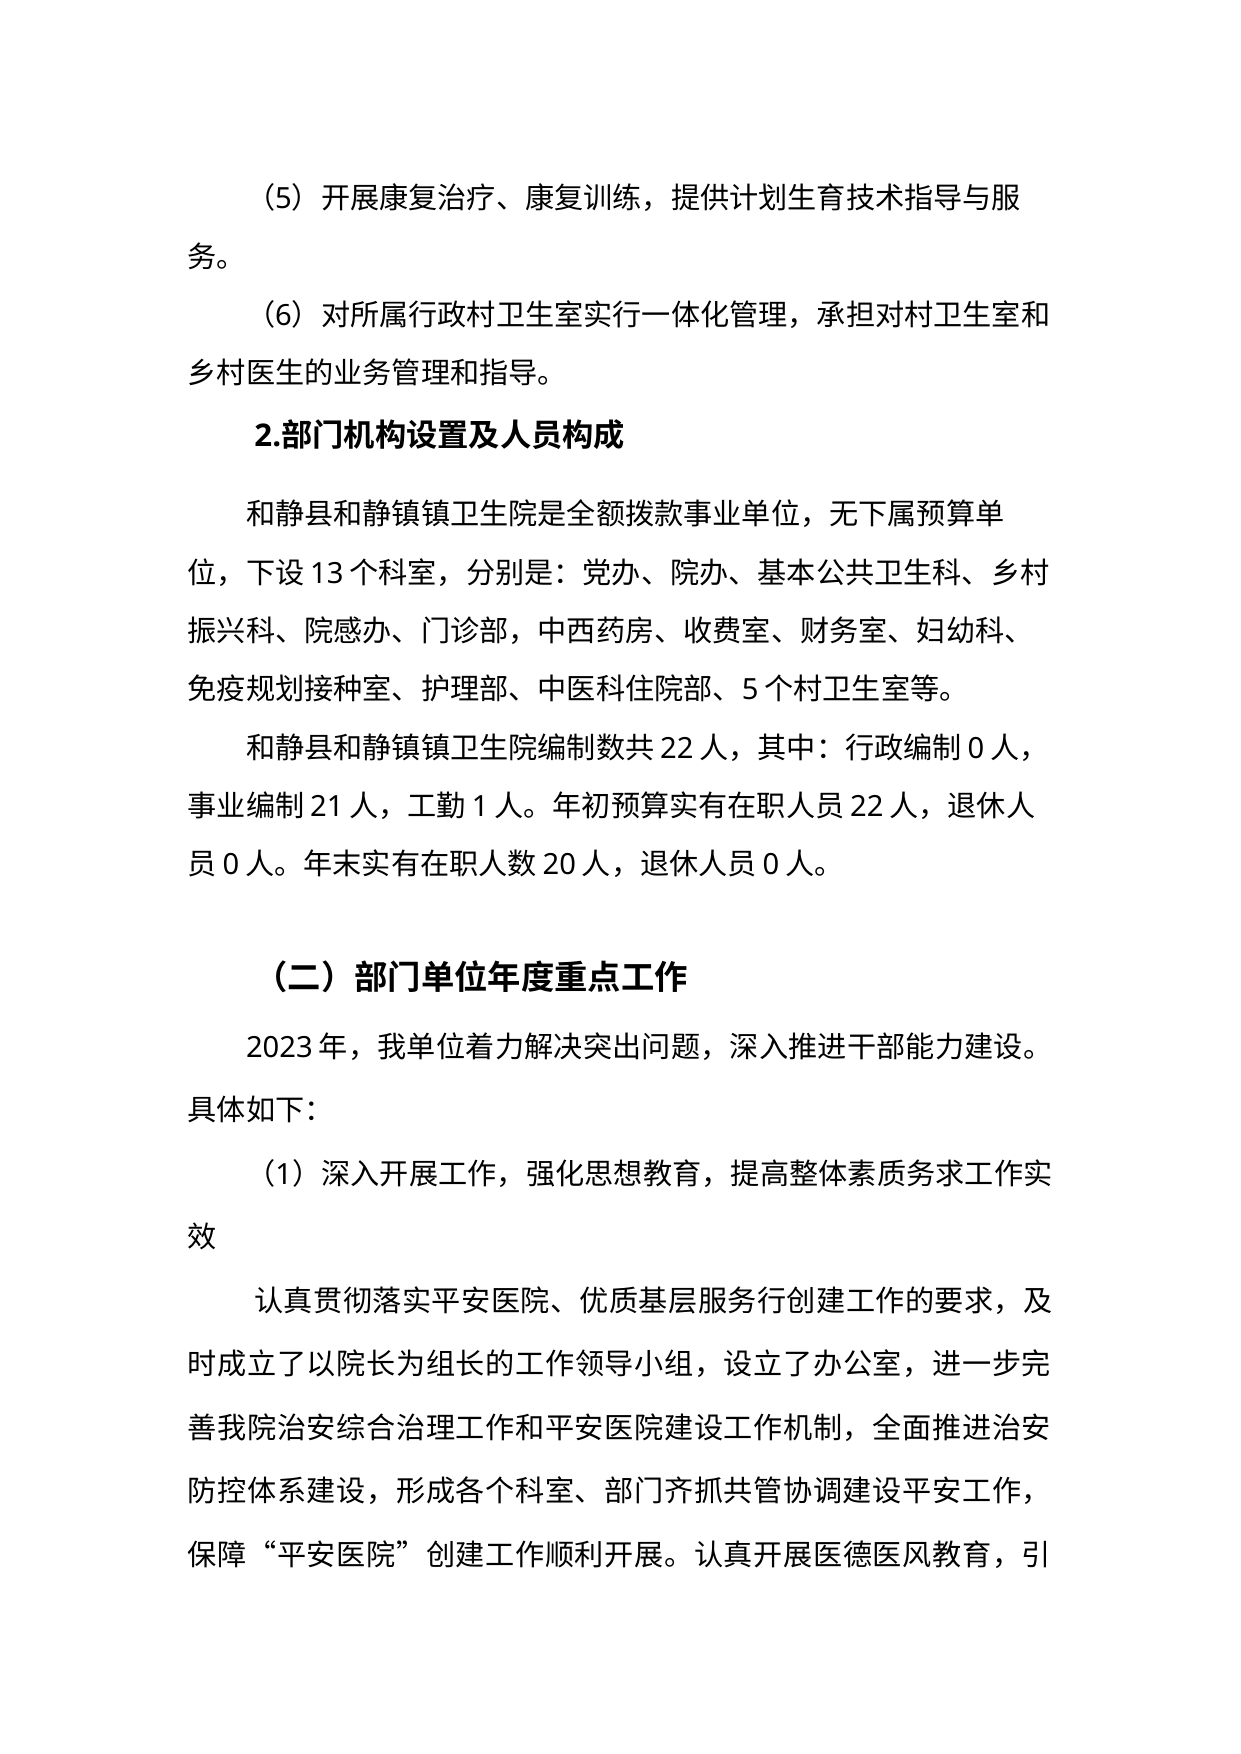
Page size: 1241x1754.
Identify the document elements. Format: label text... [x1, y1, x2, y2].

text 2023年，我单位着力解决突出问题，深入推进干部能力建设。具体如下： [187, 1023, 1053, 1129]
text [187, 1277, 1053, 1573]
subtitle （二）部门单位年度重点工作 [187, 951, 1053, 999]
text 和静县和静镇镇卫生院是全额拨款事业单位，无下属预算单位，下设13个科室，分别是：党办、院办、基本公共卫生科、乡村振兴科、院感办、门诊部，中西药房、收费室、财务室、妇幼科、免疫规划接种室、护理部、中医科住院部、5个村卫生室等。 [187, 478, 1053, 711]
text 和静县和静镇镇卫生院编制数共22人，其中：行政编制0人，事业编制21人，工勤1人。年初预算实有在职人员22人，退休人员0人。年末实有在职人数20人，退休人员0人。 [187, 711, 1053, 886]
subtitle 2.部门机构设置及人员构成 [187, 410, 1053, 455]
list （6）对所属行政村卫生室实行一体化管理，承担对村卫生室和乡村医生的业务管理和指导。 [187, 279, 1053, 395]
list （5）开展康复治疗、康复训练，提供计划生育技术指导与服务。 [187, 162, 1053, 279]
text （1）深入开展工作，强化思想教育，提高整体素质务求工作实效 [187, 1150, 1053, 1256]
